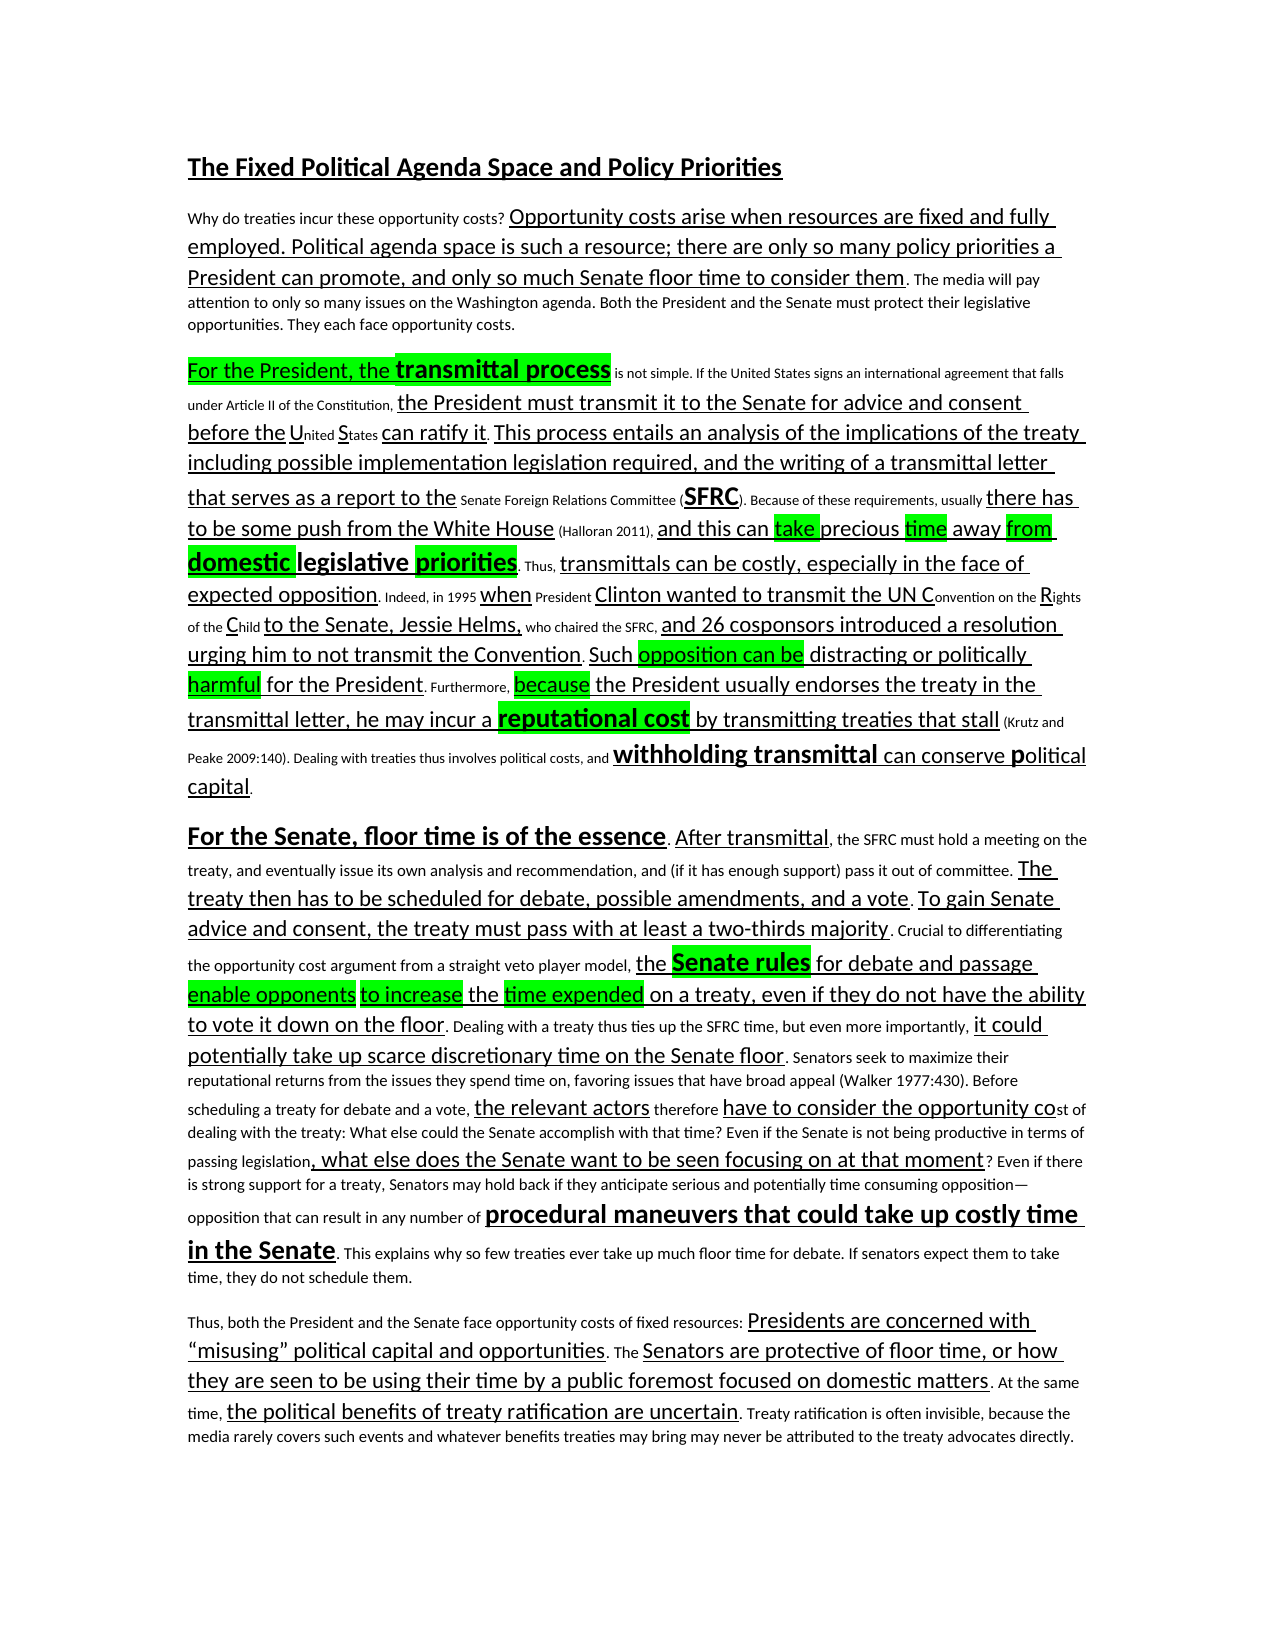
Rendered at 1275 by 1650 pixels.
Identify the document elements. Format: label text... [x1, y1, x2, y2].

text For the Senate, floor time is of the essence. After transmittal, the SFRC must hold a meeting on the treaty, and eventually issue its own analysis and recommendation, and (if it has enough support) pass it out of committee. The treaty then has to be scheduled for debate, possible amendments, and a vote. To gain Senate advice and consent, the treaty must pass with at least a two-thirds majority. Crucial to differentiating the opportunity cost argument from a straight veto player model, the Senate rules for debate and passage enable opponents to increase the time expended on a treaty, even if they do not have the ability to vote it down on the floor. Dealing with a treaty thus ties up the SFRC time, but even more importantly, it could potentially take up scarce discretionary time on the Senate floor. Senators seek to maximize their reputational returns from the issues they spend time on, favoring issues that have broad appeal (Walker 1977:430). Before scheduling a treaty for debate and a vote, the relevant actors therefore have to consider the opportunity cost of dealing with the treaty: What else could the Senate accomplish with that time? Even if the Senate is not being productive in terms of passing legislation, what else does the Senate want to be seen focusing on at that moment? Even if there is strong support for a treaty, Senators may hold back if they anticipate serious and potentially time consuming opposition—opposition that can result in any number of procedural maneuvers that could take up costly time in the Senate. This explains why so few treaties ever take up much floor time for debate. If senators expect them to take time, they do not schedule them. [187, 819, 1087, 1288]
text The Fixed Political Agenda Space and Policy Priorities [187, 150, 1087, 183]
text Why do treaties incur these opportunity costs? Opportunity costs arise when resources are fixed and fully employed. Political agenda space is such a resource; there are only so many policy priorities a President can promote, and only so much Senate floor time to consider them. The media will pay attention to only so many issues on the Washington agenda. Both the President and the Senate must protect their legislative opportunities. They each face opportunity costs. [187, 202, 1087, 334]
text For the President, the transmittal process is not simple. If the United States signs an international agreement that falls under Article II of the Constitution, the President must transmit it to the Senate for advice and consent before the United States can ratify it. This process entails an analysis of the implications of the treaty including possible implementation legislation required, and the writing of a transmittal letter that serves as a report to the Senate Foreign Relations Committee (SFRC). Because of these requirements, usually there has to be some push from the White House (Halloran 2011), and this can take precious time away from domestic legislative priorities. Thus, transmittals can be costly, especially in the face of expected opposition. Indeed, in 1995 when President Clinton wanted to transmit the UN Convention on the Rights of the Child to the Senate, Jessie Helms, who chaired the SFRC, and 26 cosponsors introduced a resolution urging him to not transmit the Convention. Such opposition can be distracting or politically harmful for the President. Furthermore, because the President usually endorses the treaty in the transmittal letter, he may incur a reputational cost by transmitting treaties that stall (Krutz and Peake 2009:140). Dealing with treaties thus involves political costs, and withholding transmittal can conserve political capital. [187, 353, 1087, 800]
text Thus, both the President and the Senate face opportunity costs of fixed resources: Presidents are concerned with “misusing” political capital and opportunities. The Senators are protective of floor time, or how they are seen to be using their time by a public foremost focused on domestic matters. At the same time, the political benefits of treaty ratification are uncertain. Treaty ratification is often invisible, because the media rarely covers such events and whatever benefits treaties may bring may never be attributed to the treaty advocates directly. [187, 1306, 1087, 1447]
